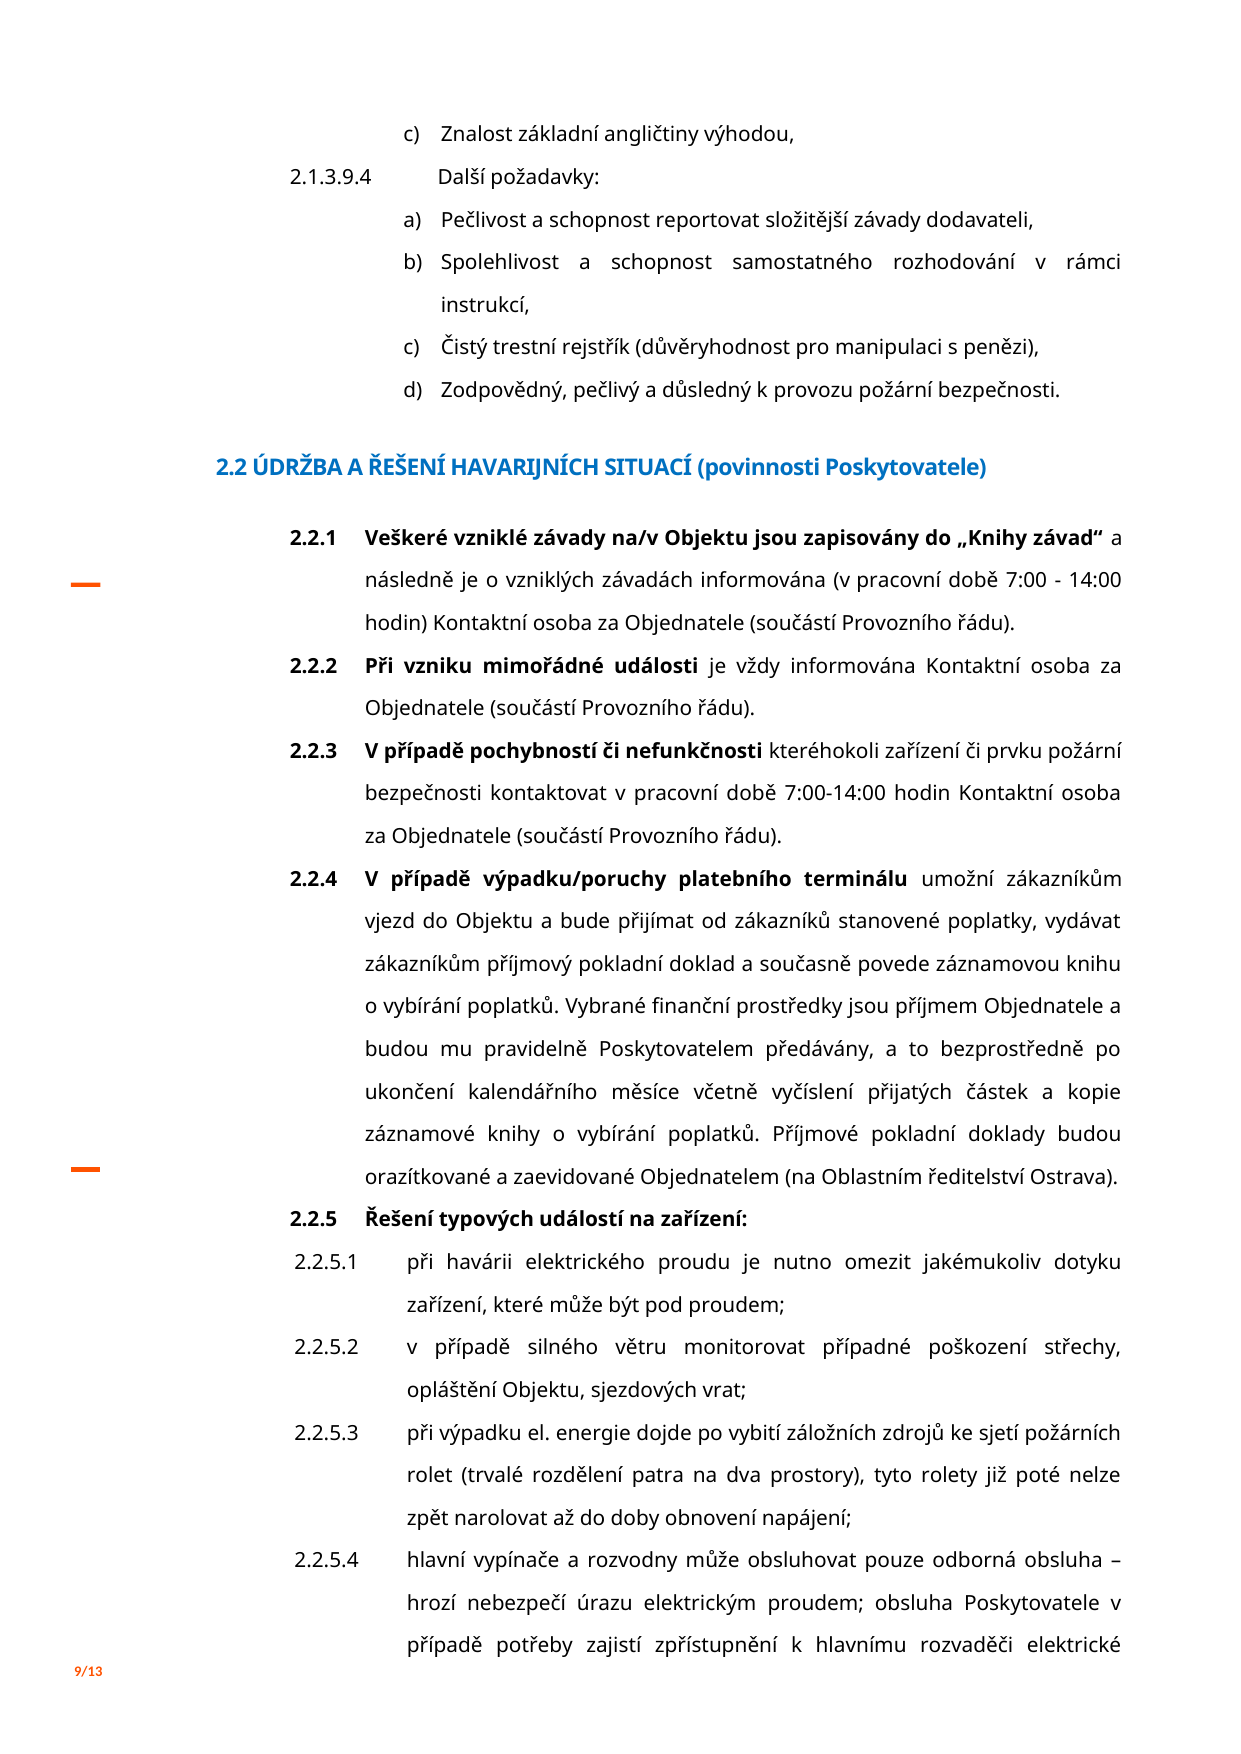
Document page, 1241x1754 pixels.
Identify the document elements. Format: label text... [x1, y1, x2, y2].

list v případě silného větru monitorovat případné poškození střechy, opláštění Objektu, sjezdových vrat; [294, 1332, 1122, 1403]
list V případě výpadku/poruchy platebního terminálu umožní zákazníkům vjezd do Objektu a bude přijímat od zákazníků stanovené poplatky, vydávat zákazníkům příjmový pokladní doklad a současně povede záznamovou knihu o vybírání poplatků. Vybrané finanční prostředky jsou příjmem Objednatele a budou mu pravidelně Poskytovatelem předávány, a to bezprostředně po ukončení kalendářního měsíce včetně vyčíslení přijatých částek a kopie záznamové knihy o vybírání poplatků. Příjmové pokladní doklady budou orazítkované a zaevidované Objednatelem (na Oblastním ředitelství Ostrava). [289, 864, 1122, 1190]
list Při vzniku mimořádné události je vždy informována Kontaktní osoba za Objednatele (součástí Provozního řádu). [289, 651, 1122, 722]
list při havárii elektrického proudu je nutno omezit jakémukoliv dotyku zařízení, které může být pod proudem; [294, 1247, 1122, 1318]
list Čistý trestní rejstřík (důvěryhodnost pro manipulaci s penězi), [403, 332, 1122, 361]
list při výpadku el. energie dojde po vybití záložních zdrojů ke sjetí požárních rolet (trvalé rozdělení patra na dva prostory), tyto rolety již poté nelze zpět narolovat až do doby obnovení napájení; [294, 1418, 1122, 1531]
list Další požadavky: [289, 162, 1122, 191]
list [294, 1545, 1122, 1659]
list Pečlivost a schopnost reportovat složitější závady dodavateli, [403, 205, 1122, 233]
list Řešení typových událostí na zařízení: [289, 1204, 1122, 1233]
list Znalost základní angličtiny výhodou, [403, 119, 1122, 148]
list Spolehlivost a schopnost samostatného rozhodování v rámci instrukcí, [403, 247, 1122, 318]
list Veškeré vzniklé závady na/v Objektu jsou zapisovány do „Knihy závad“ a následně je o vzniklých závadách informována (v pracovní době 7:00 - 14:00 hodin) Kontaktní osoba za Objednatele (součástí Provozního řádu). [289, 523, 1122, 637]
list V případě pochybností či nefunkčnosti kteréhokoli zařízení či prvku požární bezpečnosti kontaktovat v pracovní době 7:00-14:00 hodin Kontaktní osoba za Objednatele (součástí Provozního řádu). [289, 736, 1122, 849]
subtitle 2.2 ÚDRŽBA A ŘEŠENÍ HAVARIJNÍCH SITUACÍ (povinnosti Poskytovatele) [216, 451, 1122, 482]
list Zodpovědný, pečlivý a důsledný k provozu požární bezpečnosti. [403, 375, 1122, 403]
